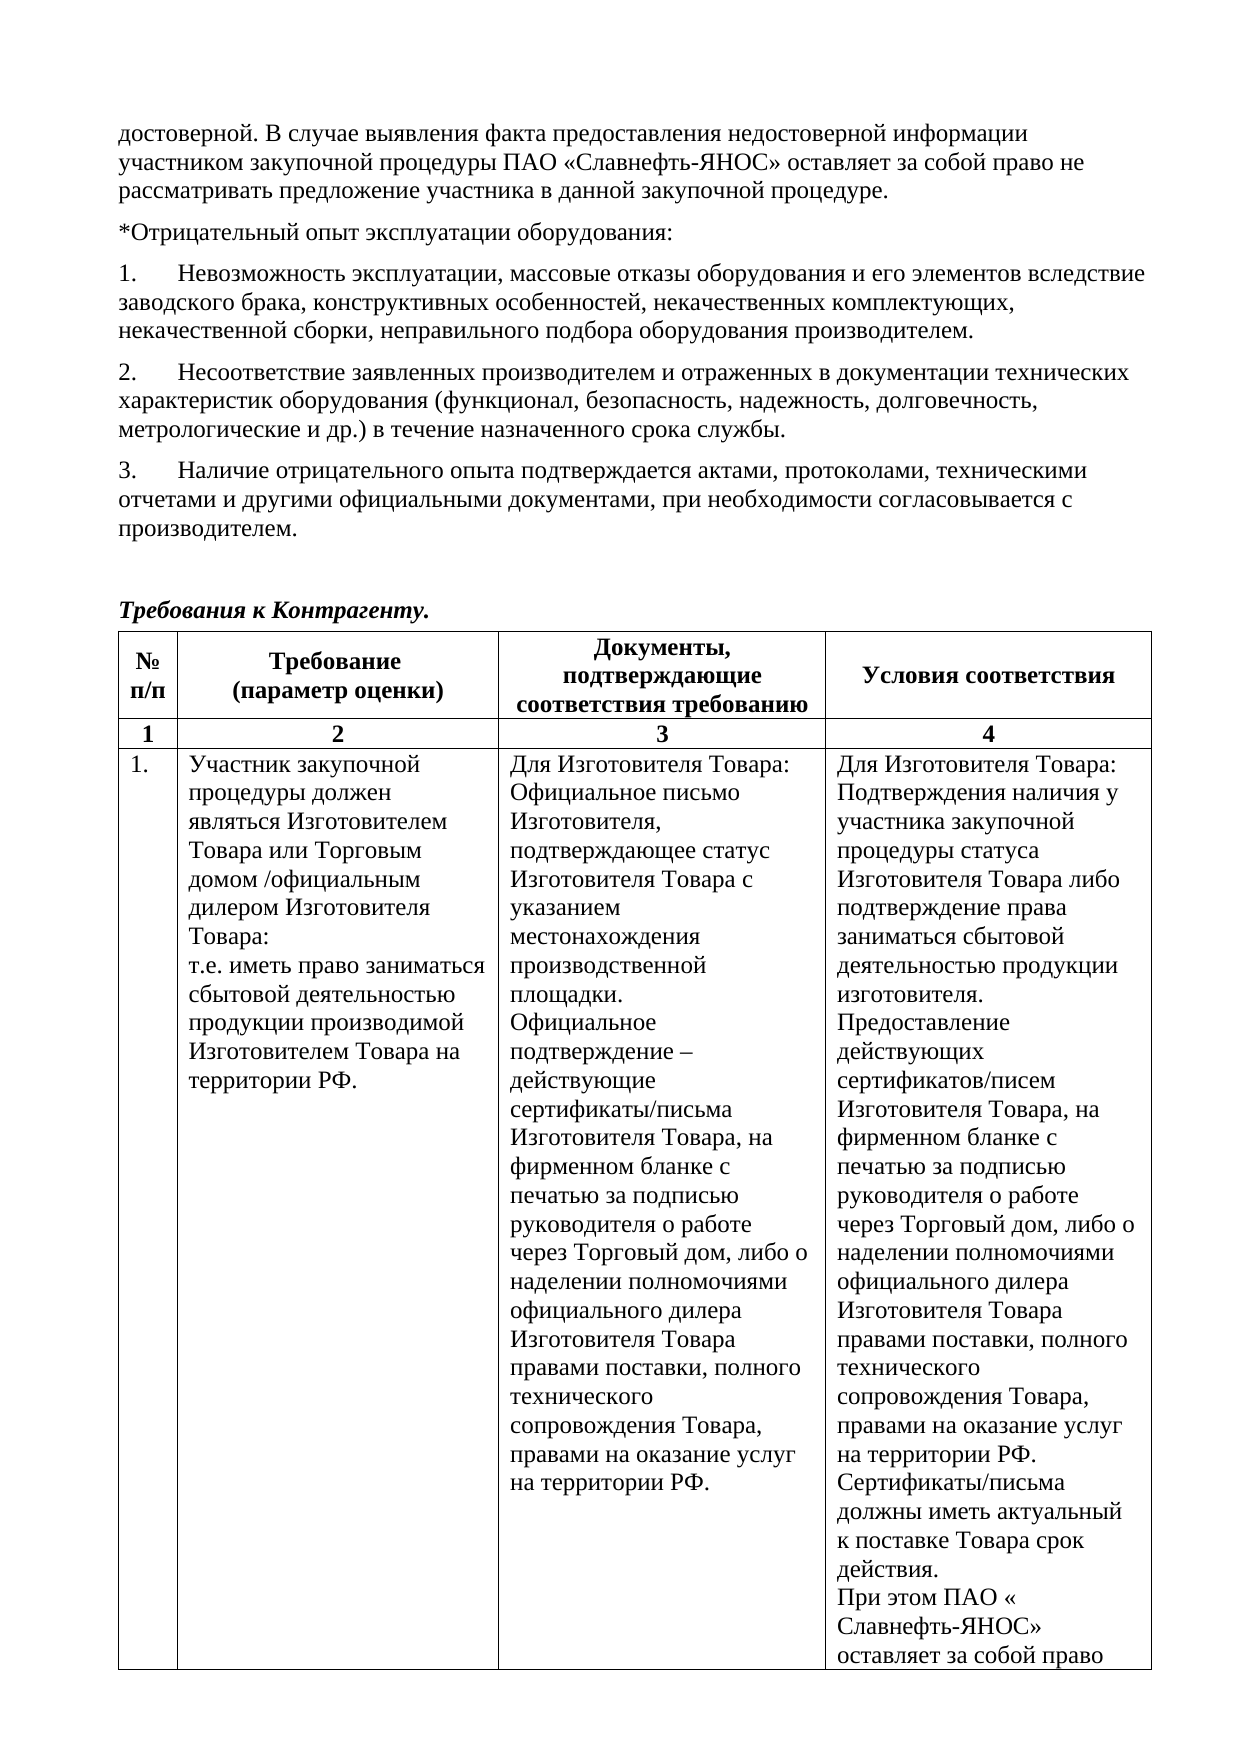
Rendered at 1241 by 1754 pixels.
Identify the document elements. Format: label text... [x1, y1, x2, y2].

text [118, 118, 1152, 204]
table_cell 1 [119, 719, 177, 748]
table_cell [499, 749, 825, 1669]
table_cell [826, 749, 1151, 1669]
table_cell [178, 749, 498, 1669]
table_cell 4 [826, 719, 1151, 748]
table_cell 3 [499, 719, 825, 748]
table_header Условия соответствия [826, 632, 1151, 718]
text 1. Невозможность эксплуатации, массовые отказы оборудования и его элементов вследствие заводского брака, конструктивных особенностей, некачественных комплектующих, некачественной сборки, неправильного подбора оборудования производителем. [118, 258, 1152, 344]
text 3. Наличие отрицательного опыта подтверждается актами, протоколами, техническими отчетами и другими официальными документами, при необходимости согласовывается с производителем. [118, 456, 1152, 542]
text *Отрицательный опыт эксплуатации оборудования: [118, 217, 1152, 246]
table_header Документы, подтверждающие соответствия требованию [499, 632, 825, 718]
table_cell 1. [119, 749, 177, 1669]
table_header № п/п [119, 632, 177, 718]
table_header Требование (параметр оценки) [178, 632, 498, 718]
text Требования к Контрагенту. [118, 596, 1152, 624]
table_cell 2 [178, 719, 498, 748]
text 2. Несоответствие заявленных производителем и отраженных в документации технических характеристик оборудования (функционал, безопасность, надежность, долговечность, метрологические и др.) в течение назначенного срока службы. [118, 357, 1152, 443]
